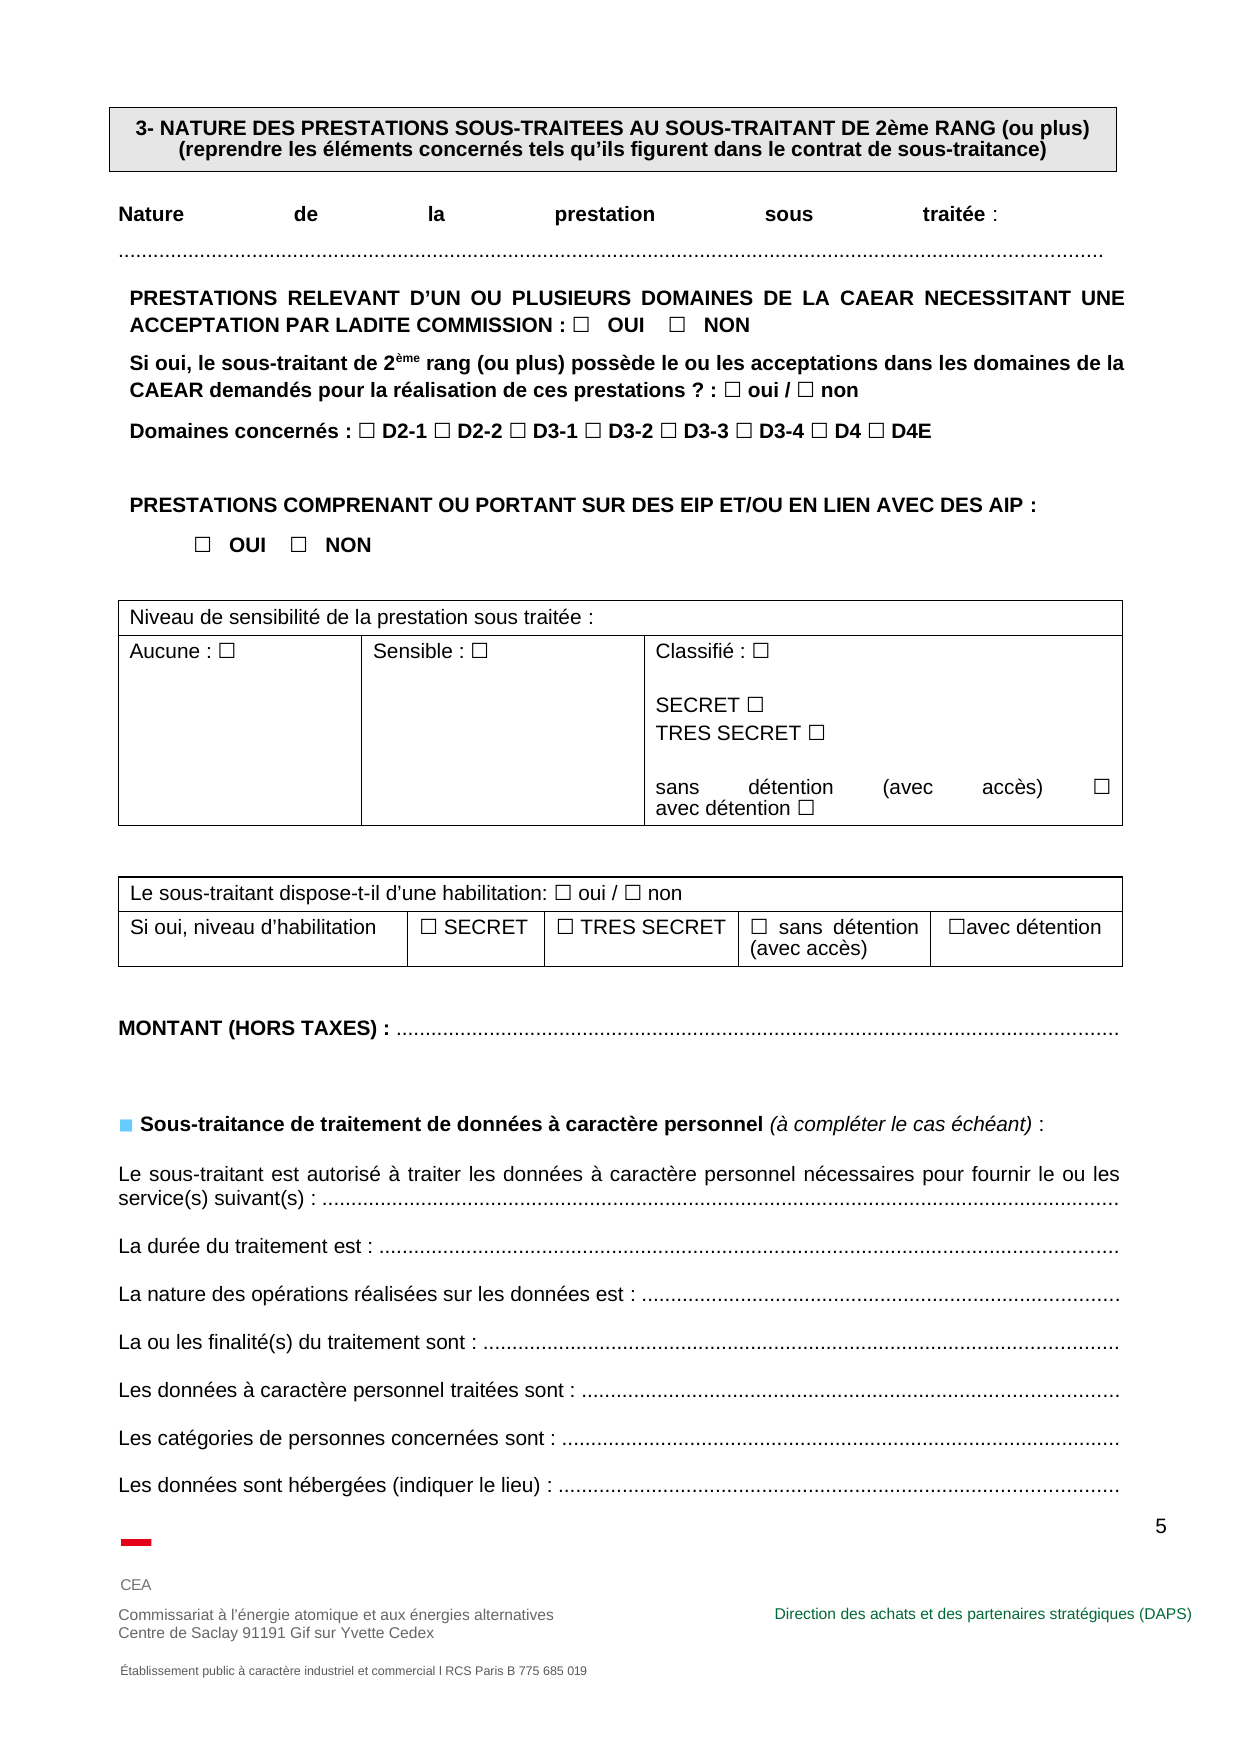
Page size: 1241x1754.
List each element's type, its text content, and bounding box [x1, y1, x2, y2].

table_header Nature de la prestation sous traitée : prestations relevant d’un ou plusieurs domaines de la caear necessitant une acceptation par ladite commission : oui non Si oui, le sous-traitant de 2ème rang (ou plus) possède le ou les acceptations dans les domaines de la CAEAR demandés pour la réalisation de ces prestations ? : oui / non Domaines concernés : D2-1 D2-2 D3-1 D3-2 D3-3 D3-4 D4 D4E prestations comprenant ou portant sur des eip et/ou en lien avec des AIP : oui non [118, 196, 1137, 600]
text La nature des opérations réalisées sur les données est : [118, 1282, 1122, 1306]
text La durée du traitement est : [118, 1234, 1122, 1258]
text Sous-traitance de traitement de données à caractère personnel (à compléter le cas échéant) : [118, 1112, 1167, 1138]
table_cell TRES SECRET [545, 912, 738, 966]
text 3- NATURE DES PRESTATIONS SOUS-TRAITEES AU SOUS-TRAITANT DE 2ème RANG (ou plus) (reprendre les éléments concernés tels qu’ils figurent dans le contrat de sous-traitance) [110, 108, 1116, 171]
text Les données à caractère personnel traitées sont : [118, 1377, 1122, 1401]
table_cell avec détention [931, 912, 1122, 966]
table_cell SECRET [408, 912, 544, 966]
table_cell Classifié : SECRET TRES SECRET sans détention (avec accès) avec détention [645, 636, 1122, 825]
table_cell Si oui, niveau d’habilitation [119, 912, 407, 966]
text La ou les finalité(s) du traitement sont : [118, 1329, 1122, 1353]
text montant (hors taxes) : [118, 1016, 1137, 1040]
table_cell Sensible : [362, 636, 644, 825]
table_cell Niveau de sensibilité de la prestation sous traitée : [119, 601, 1122, 635]
text Le sous-traitant est autorisé à traiter les données à caractère personnel nécessaires pour fournir le ou les service(s) suivant(s) : [118, 1162, 1122, 1210]
table_header Le sous-traitant dispose-t-il d’une habilitation: oui / non [119, 878, 1122, 911]
table_cell Aucune : [119, 636, 361, 825]
text Les catégories de personnes concernées sont : [118, 1425, 1122, 1449]
text Les données sont hébergées (indiquer le lieu) : [118, 1473, 1122, 1497]
table_cell sans détention (avec accès) [739, 912, 930, 966]
